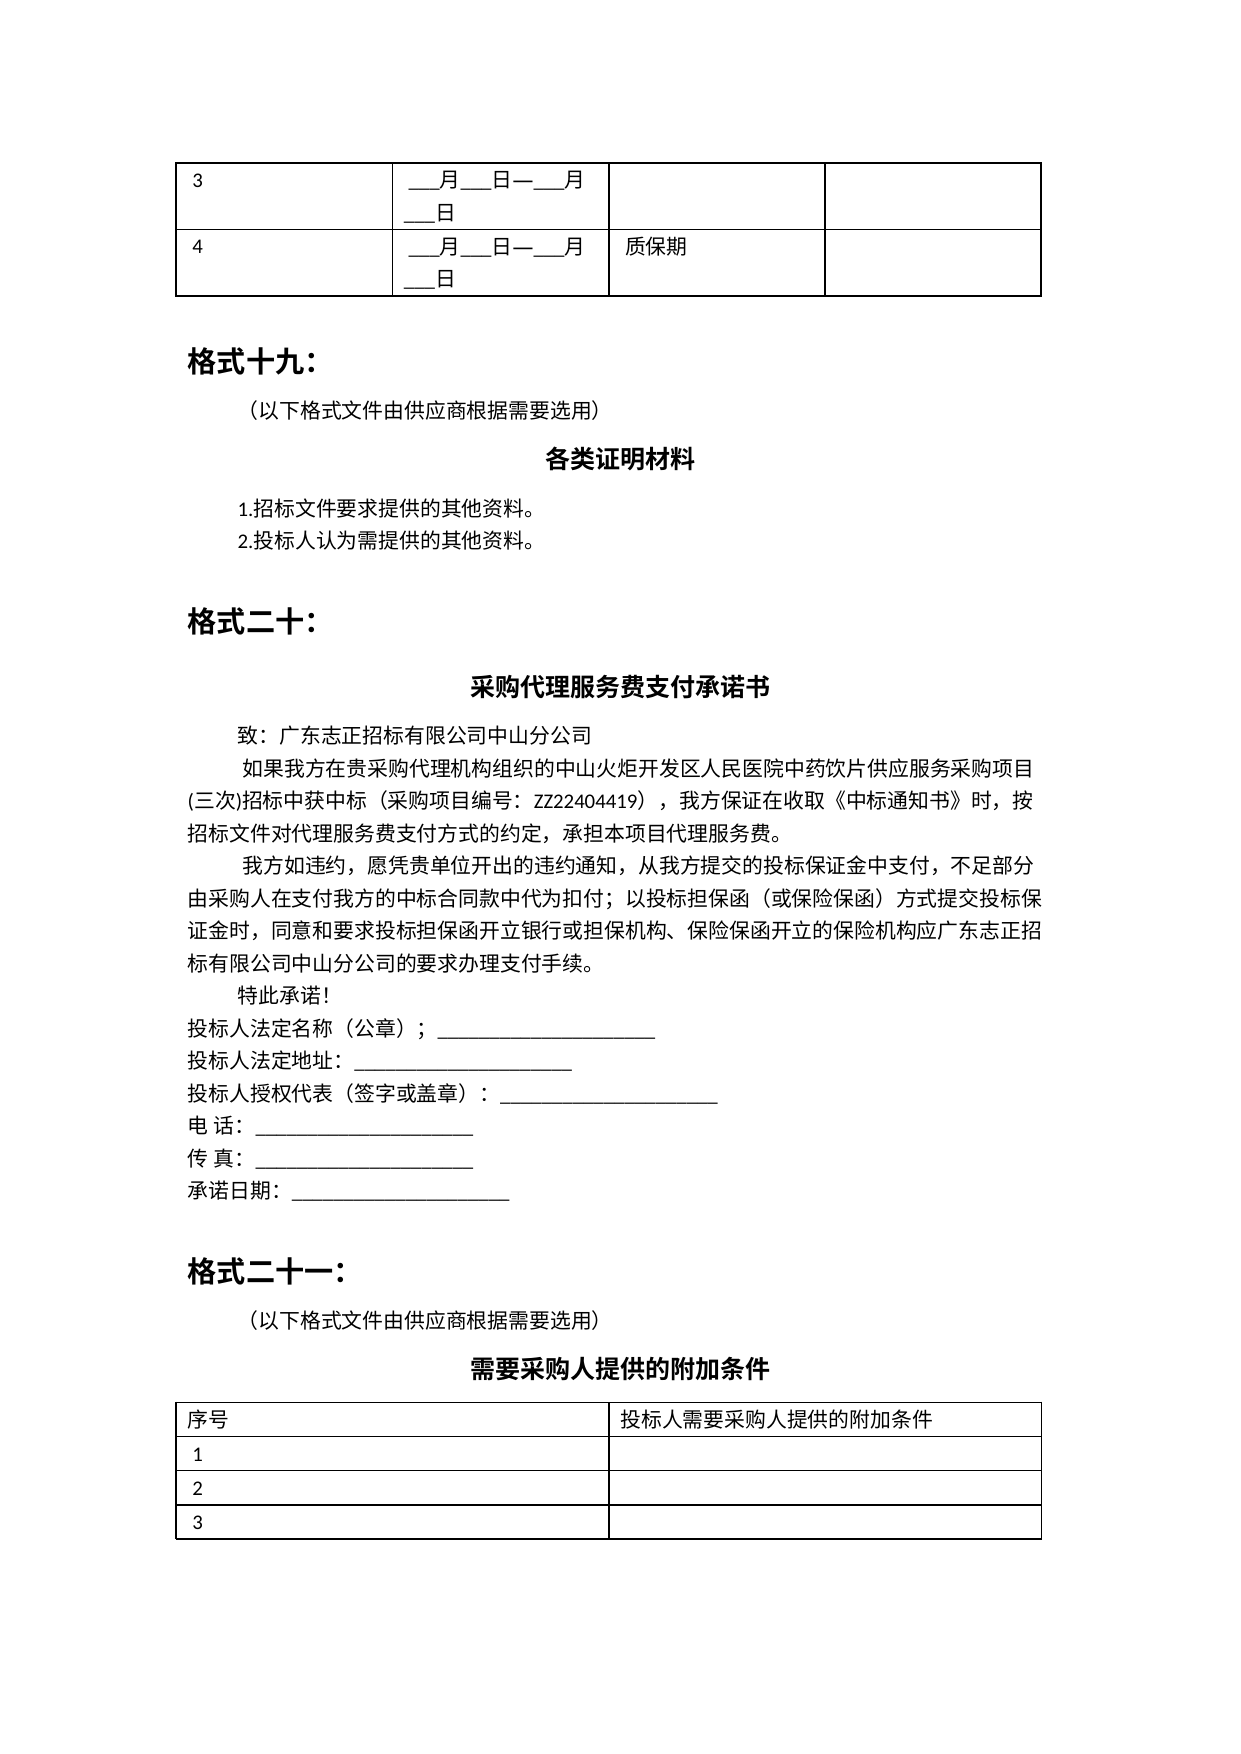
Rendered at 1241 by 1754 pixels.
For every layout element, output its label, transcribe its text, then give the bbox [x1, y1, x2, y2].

text 投标人法定地址：_____________________ [187, 1044, 1053, 1077]
text 各类证明材料 [187, 427, 1053, 492]
table_cell ___月___日—___月___日 [393, 230, 608, 295]
text 传 真：_____________________ [187, 1142, 1053, 1174]
text （以下格式文件由供应商根据需要选用） [187, 1304, 1053, 1337]
table_cell 质保期 [610, 230, 824, 295]
text 1.招标文件要求提供的其他资料。 [187, 492, 1053, 524]
table_cell [826, 164, 1040, 228]
table_cell 4 [177, 230, 392, 295]
text 格式二十： [187, 589, 1053, 654]
table_cell 1 [177, 1437, 608, 1470]
table_cell 3 [177, 1506, 608, 1538]
table_header 投标人需要采购人提供的附加条件 [610, 1403, 1041, 1436]
table_header 序号 [177, 1403, 608, 1436]
text 致：广东志正招标有限公司中山分公司 [187, 719, 1053, 752]
text 如果我方在贵采购代理机构组织的中山火炬开发区人民医院中药饮片供应服务采购项目(三次)招标中获中标（采购项目编号：ZZ22404419），我方保证在收取《中标通知书》时，按招标文件对代理服务费支付方式的约定，承担本项目代理服务费。 [187, 752, 1053, 849]
text 需要采购人提供的附加条件 [187, 1337, 1053, 1402]
table_cell [610, 164, 824, 228]
table_cell [826, 230, 1040, 295]
text 采购代理服务费支付承诺书 [187, 654, 1053, 719]
text 承诺日期：_____________________ [187, 1174, 1053, 1207]
text 投标人授权代表（签字或盖章）：_____________________ [187, 1077, 1053, 1109]
table_cell [610, 1506, 1041, 1538]
table_cell [610, 1471, 1041, 1504]
table_cell 2 [177, 1471, 608, 1504]
text 特此承诺！ [187, 979, 1053, 1012]
text （以下格式文件由供应商根据需要选用） [187, 394, 1053, 427]
text 格式二十一： [187, 1239, 1053, 1304]
text 我方如违约，愿凭贵单位开出的违约通知，从我方提交的投标保证金中支付，不足部分由采购人在支付我方的中标合同款中代为扣付；以投标担保函（或保险保函）方式提交投标保证金时，同意和要求投标担保函开立银行或担保机构、保险保函开立的保险机构应广东志正招标有限公司中山分公司的要求办理支付手续。 [187, 849, 1053, 979]
text 电 话：_____________________ [187, 1109, 1053, 1142]
text 投标人法定名称（公章）；_____________________ [187, 1012, 1053, 1044]
table_cell 3 [177, 164, 392, 228]
text 格式十九： [187, 329, 1053, 394]
text 2.投标人认为需提供的其他资料。 [187, 524, 1053, 557]
table_cell ___月___日—___月___日 [393, 164, 608, 228]
table_cell [610, 1437, 1041, 1470]
